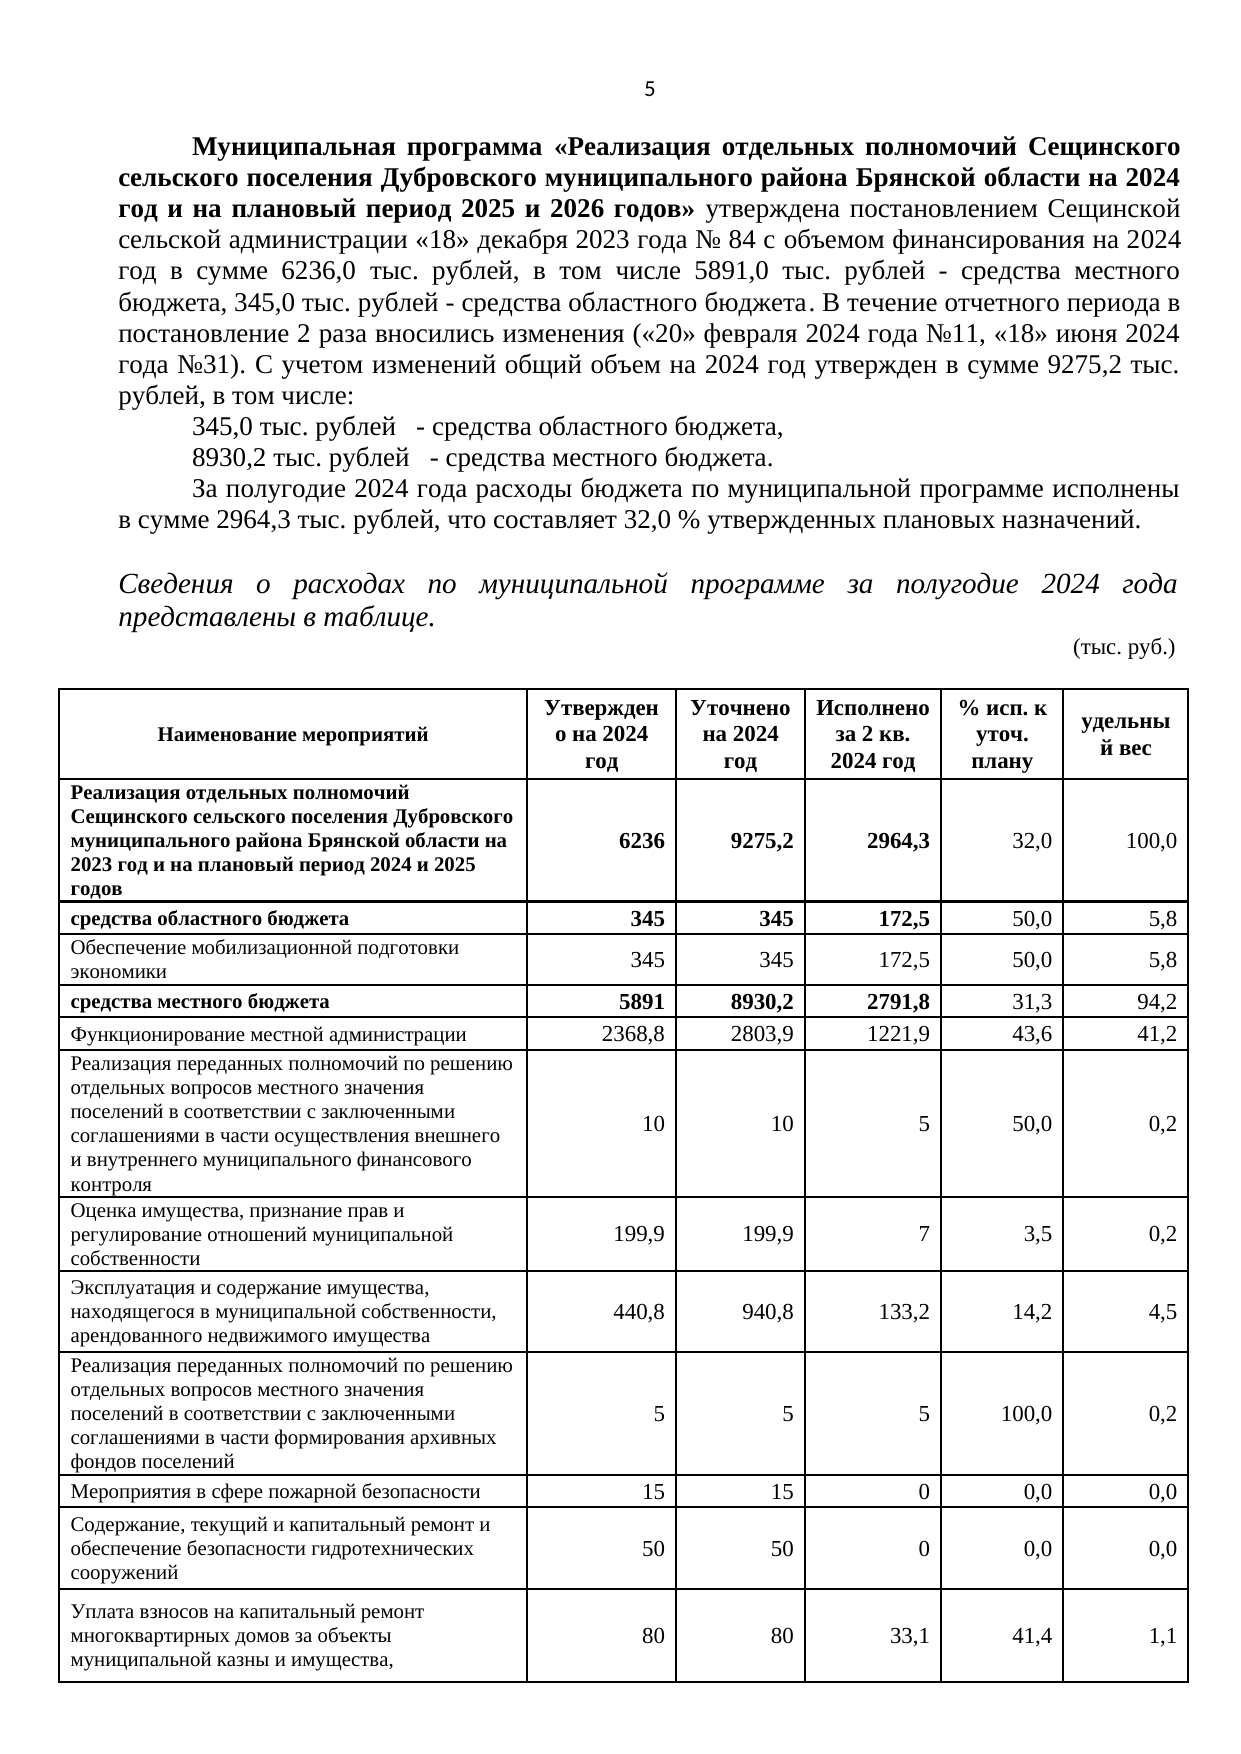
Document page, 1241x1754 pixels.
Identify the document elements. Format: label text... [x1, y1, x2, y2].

table_cell 33,1 [806, 1590, 940, 1681]
table_cell 50,0 [942, 935, 1062, 983]
text За полугодие 2024 года расходы бюджета по муниципальной программе исполнены в сумме 2964,3 тыс. рублей, что составляет 32,0 % утвержденных плановых назначений. [118, 472, 1181, 535]
table_cell 50 [677, 1508, 804, 1587]
table_cell 100,0 [1064, 780, 1187, 900]
table_header Утверждено на 2024 год [528, 690, 675, 778]
table_cell 32,0 [942, 780, 1062, 900]
text 8930,2 тыс. рублей - средства местного бюджета. [118, 441, 1181, 472]
table_cell 0,2 [1064, 1051, 1187, 1196]
table_cell средства местного бюджета [60, 986, 526, 1016]
text (тыс. руб.) [118, 633, 1181, 659]
table_cell 345 [528, 935, 675, 983]
table_cell 2803,9 [677, 1018, 804, 1049]
table_cell 5,8 [1064, 935, 1187, 983]
table_cell 5891 [528, 986, 675, 1016]
table_cell 2791,8 [806, 986, 940, 1016]
table_cell 1,1 [1064, 1590, 1187, 1681]
table_cell 31,3 [942, 986, 1062, 1016]
table_cell 133,2 [806, 1272, 940, 1351]
table_cell 5,8 [1064, 903, 1187, 933]
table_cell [60, 1590, 526, 1681]
table_cell Эксплуатация и содержание имущества, находящегося в муниципальной собственности, арендованного недвижимого имущества [60, 1272, 526, 1351]
table_cell 0,0 [1064, 1476, 1187, 1506]
table_cell Реализация переданных полномочий по решению отдельных вопросов местного значения поселений в соответствии с заключенными соглашениями в части осуществления внешнего и внутреннего муниципального финансового контроля [60, 1051, 526, 1196]
table_cell 345 [677, 903, 804, 933]
table_cell 5 [806, 1353, 940, 1473]
text Муниципальная программа «Реализация отдельных полномочий Сещинского сельского поселения Дубровского муниципального района Брянской области на 2024 год и на плановый период 2025 и 2026 годов» утверждена постановлением Сещинской сельской администрации «18» декабря 2023 года № 84 с объемом финансирования на 2024 год в сумме 6236,0 тыс. рублей, в том числе 5891,0 тыс. рублей - средства местного бюджета, 345,0 тыс. рублей - средства областного бюджета. В течение отчетного периода в постановление 2 раза вносились изменения («20» февраля 2024 года №11, «18» июня 2024 года №31). С учетом изменений общий объем на 2024 год утвержден в сумме 9275,2 тыс. рублей, в том числе: [118, 130, 1181, 410]
table_cell Содержание, текущий и капитальный ремонт и обеспечение безопасности гидротехнических сооружений [60, 1508, 526, 1587]
table_cell 172,5 [806, 935, 940, 983]
table_cell 41,2 [1064, 1018, 1187, 1049]
table_cell Оценка имущества, признание прав и регулирование отношений муниципальной собственности [60, 1198, 526, 1270]
table_cell 80 [528, 1590, 675, 1681]
table_cell 0 [806, 1476, 940, 1506]
table_cell 172,5 [806, 903, 940, 933]
table_cell 50,0 [942, 1051, 1062, 1196]
table_cell 5 [806, 1051, 940, 1196]
table_cell 199,9 [528, 1198, 675, 1270]
table_cell 0 [806, 1508, 940, 1587]
table_header Исполнено за 2 кв. 2024 год [806, 690, 940, 778]
table_cell 5 [677, 1353, 804, 1473]
table_cell 1221,9 [806, 1018, 940, 1049]
table_cell 940,8 [677, 1272, 804, 1351]
table_cell 0,0 [942, 1476, 1062, 1506]
table_cell 5 [528, 1353, 675, 1473]
table_cell 199,9 [677, 1198, 804, 1270]
table_cell 94,2 [1064, 986, 1187, 1016]
table_cell средства областного бюджета [60, 903, 526, 933]
table_cell Мероприятия в сфере пожарной безопасности [60, 1476, 526, 1506]
text 345,0 тыс. рублей - средства областного бюджета, [118, 410, 1181, 441]
table_cell 3,5 [942, 1198, 1062, 1270]
table_cell 50,0 [942, 903, 1062, 933]
table_cell 15 [677, 1476, 804, 1506]
text Сведения о расходах по муниципальной программе за полугодие 2024 года представлены в таблице. [118, 566, 1181, 633]
table_cell 345 [677, 935, 804, 983]
table_cell 4,5 [1064, 1272, 1187, 1351]
table_cell Реализация отдельных полномочий Сещинского сельского поселения Дубровского муниципального района Брянской области на 2023 год и на плановый период 2024 и 2025 годов [60, 780, 526, 900]
table_cell 50 [528, 1508, 675, 1587]
table_cell 0,2 [1064, 1198, 1187, 1270]
table_cell 6236 [528, 780, 675, 900]
table_cell 43,6 [942, 1018, 1062, 1049]
table_cell 0,2 [1064, 1353, 1187, 1473]
table_cell 0,0 [1064, 1508, 1187, 1587]
table_header Наименование мероприятий [60, 690, 526, 778]
table_cell 8930,2 [677, 986, 804, 1016]
table_cell 41,4 [942, 1590, 1062, 1681]
table_cell 15 [528, 1476, 675, 1506]
table_header % исп. к уточ. плану [942, 690, 1062, 778]
table_cell Реализация переданных полномочий по решению отдельных вопросов местного значения поселений в соответствии с заключенными соглашениями в части формирования архивных фондов поселений [60, 1353, 526, 1473]
table_cell 100,0 [942, 1353, 1062, 1473]
table_cell Обеспечение мобилизационной подготовки экономики [60, 935, 526, 983]
table_cell Функционирование местной администрации [60, 1018, 526, 1049]
table_cell 80 [677, 1590, 804, 1681]
table_cell 440,8 [528, 1272, 675, 1351]
table_cell 9275,2 [677, 780, 804, 900]
table_cell 345 [528, 903, 675, 933]
table_cell 0,0 [942, 1508, 1062, 1587]
table_cell 10 [528, 1051, 675, 1196]
table_cell 10 [677, 1051, 804, 1196]
table_header удельный вес [1064, 690, 1187, 778]
table_cell 2964,3 [806, 780, 940, 900]
table_cell 7 [806, 1198, 940, 1270]
table_cell 2368,8 [528, 1018, 675, 1049]
table_header Уточнено на 2024 год [677, 690, 804, 778]
table_cell 14,2 [942, 1272, 1062, 1351]
